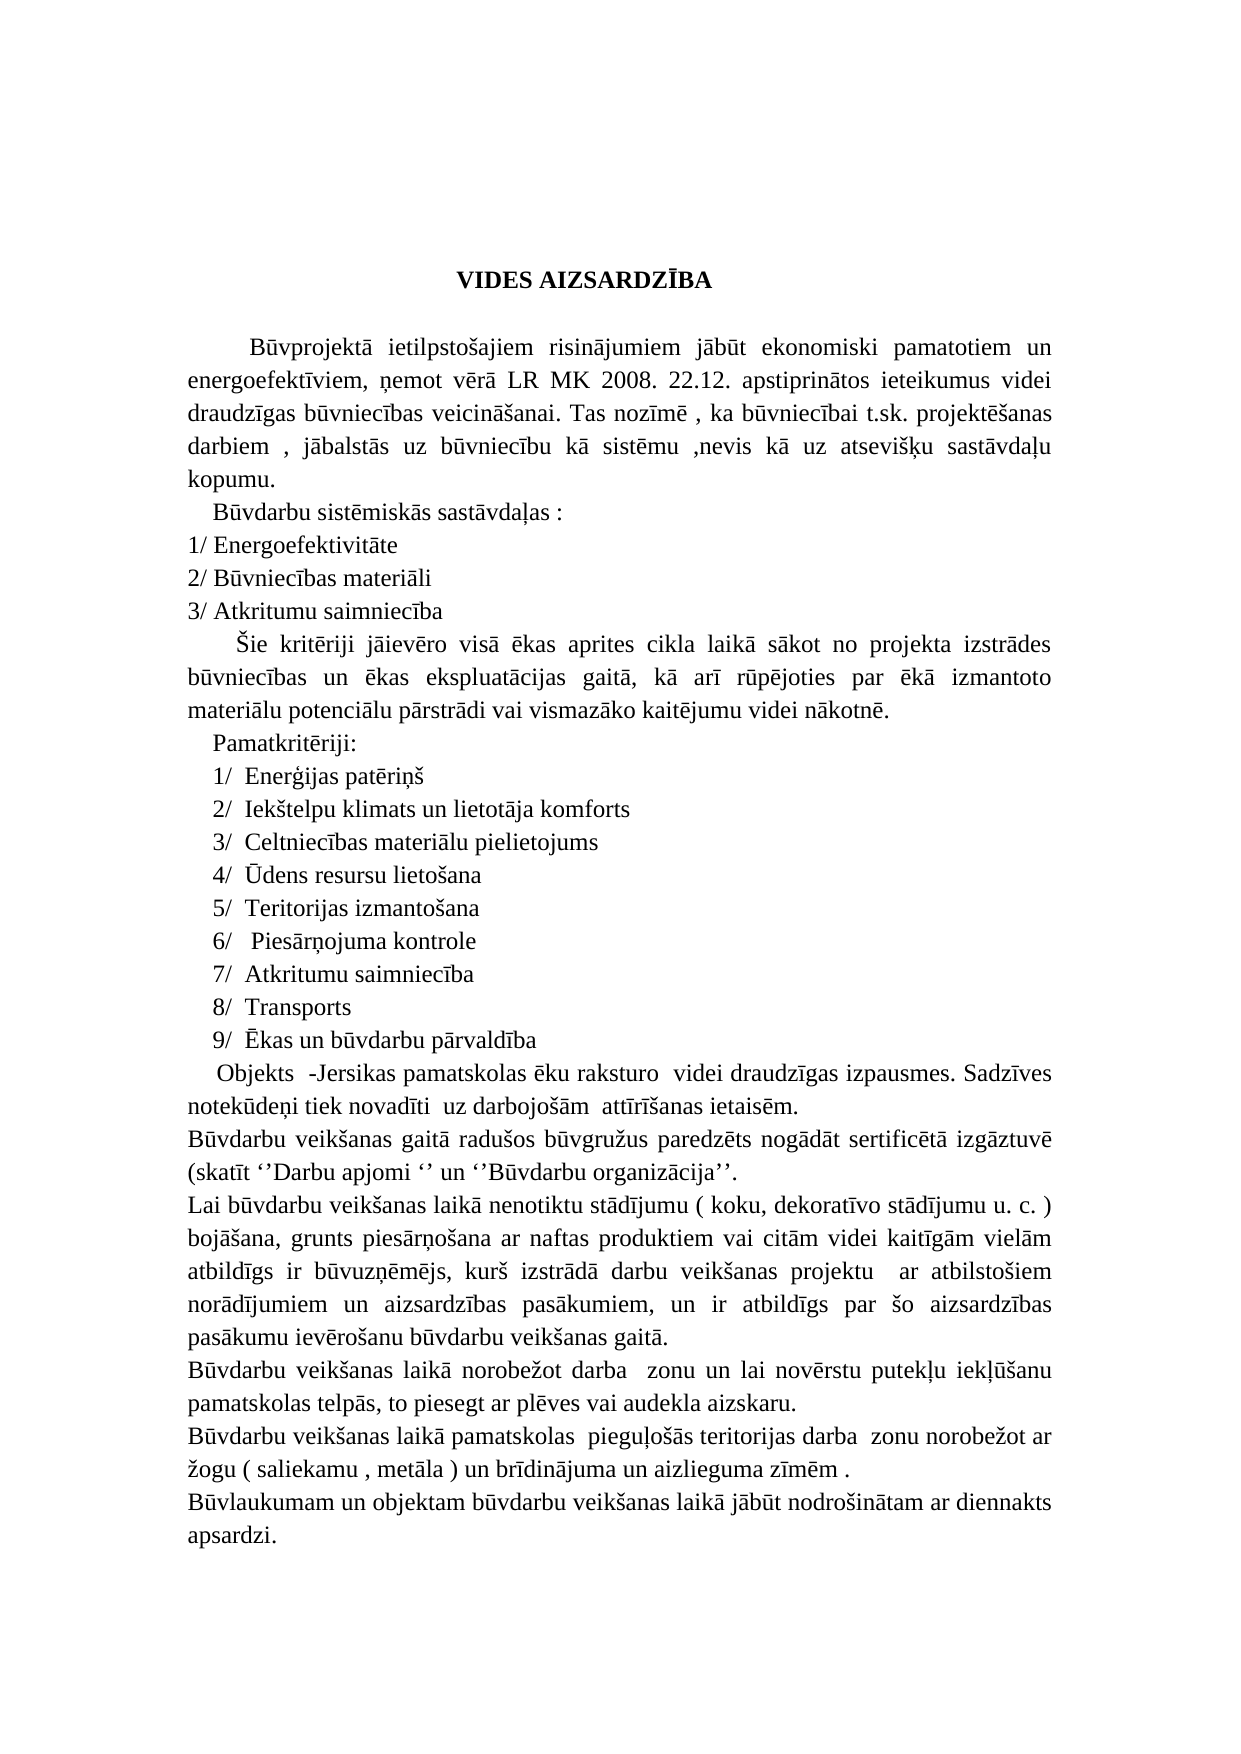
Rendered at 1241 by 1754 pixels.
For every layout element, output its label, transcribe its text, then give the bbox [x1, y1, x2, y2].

text Būvdarbu veikšanas gaitā radušos būvgružus paredzēts nogādāt sertificētā izgāztuvē (skatīt ‘’Darbu apjomi ‘’ un ‘’Būvdarbu organizācija’’. [187, 1124, 1053, 1186]
text 3/ Atkritumu saimniecība [187, 596, 1053, 624]
text Būvdarbu veikšanas laikā norobežot darba zonu un lai novērstu putekļu iekļūšanu pamatskolas telpās, to piesegt ar plēves vai audekla aizskaru. [187, 1355, 1053, 1417]
text Pamatkritēriji: [187, 728, 1053, 757]
text Lai būvdarbu veikšanas laikā nenotiktu stādījumu ( koku, dekoratīvo stādījumu u. c. ) bojāšana, grunts piesārņošana ar naftas produktiem vai citām videi kaitīgām vielām atbildīgs ir būvuzņēmējs, kurš izstrādā darbu veikšanas projektu ar atbilstošiem norādījumiem un aizsardzības pasākumiem, un ir atbildīgs par šo aizsardzības pasākumu ievērošanu būvdarbu veikšanas gaitā. [187, 1190, 1053, 1351]
text Būvdarbu sistēmiskās sastāvdaļas : [187, 497, 1053, 526]
text 6/ Piesārņojuma kontrole [187, 926, 1053, 955]
text 3/ Celtniecības materiālu pielietojums [187, 827, 1053, 856]
text Būvdarbu veikšanas laikā pamatskolas pieguļošās teritorijas darba zonu norobežot ar žogu ( saliekamu , metāla ) un brīdinājuma un aizlieguma zīmēm . [187, 1421, 1053, 1483]
text 1/ Energoefektivitāte [187, 530, 1053, 558]
text 7/ Atkritumu saimniecība [187, 959, 1053, 988]
text Objekts -Jersikas pamatskolas ēku raksturo videi draudzīgas izpausmes. Sadzīves notekūdeņi tiek novadīti uz darbojošām attīrīšanas ietaisēm. [187, 1058, 1053, 1120]
text VIDES AIZSARDZĪBA [187, 266, 1053, 294]
text 2/ Būvniecības materiāli [187, 563, 1053, 592]
text 8/ Transports [187, 992, 1053, 1021]
text Šie kritēriji jāievēro visā ēkas aprites cikla laikā sākot no projekta izstrādes būvniecības un ēkas ekspluatācijas gaitā, kā arī rūpējoties par ēkā izmantoto materiālu potenciālu pārstrādi vai vismazāko kaitējumu videi nākotnē. [187, 629, 1053, 724]
text 5/ Teritorijas izmantošana [187, 893, 1053, 922]
text 2/ Iekštelpu klimats un lietotāja komforts [187, 794, 1053, 823]
text 4/ Ūdens resursu lietošana [187, 860, 1053, 889]
text Būvlaukumam un objektam būvdarbu veikšanas laikā jābūt nodrošinātam ar diennakts apsardzi. [187, 1487, 1053, 1549]
text Būvprojektā ietilpstošajiem risinājumiem jābūt ekonomiski pamatotiem un energoefektīviem, ņemot vērā LR MK 2008. 22.12. apstiprinātos ieteikumus videi draudzīgas būvniecības veicināšanai. Tas nozīmē , ka būvniecībai t.sk. projektēšanas darbiem , jābalstās uz būvniecību kā sistēmu ,nevis kā uz atsevišķu sastāvdaļu kopumu. [187, 332, 1053, 492]
text 1/ Enerģijas patēriņš [187, 761, 1053, 790]
text 9/ Ēkas un būvdarbu pārvaldība [187, 1025, 1053, 1054]
